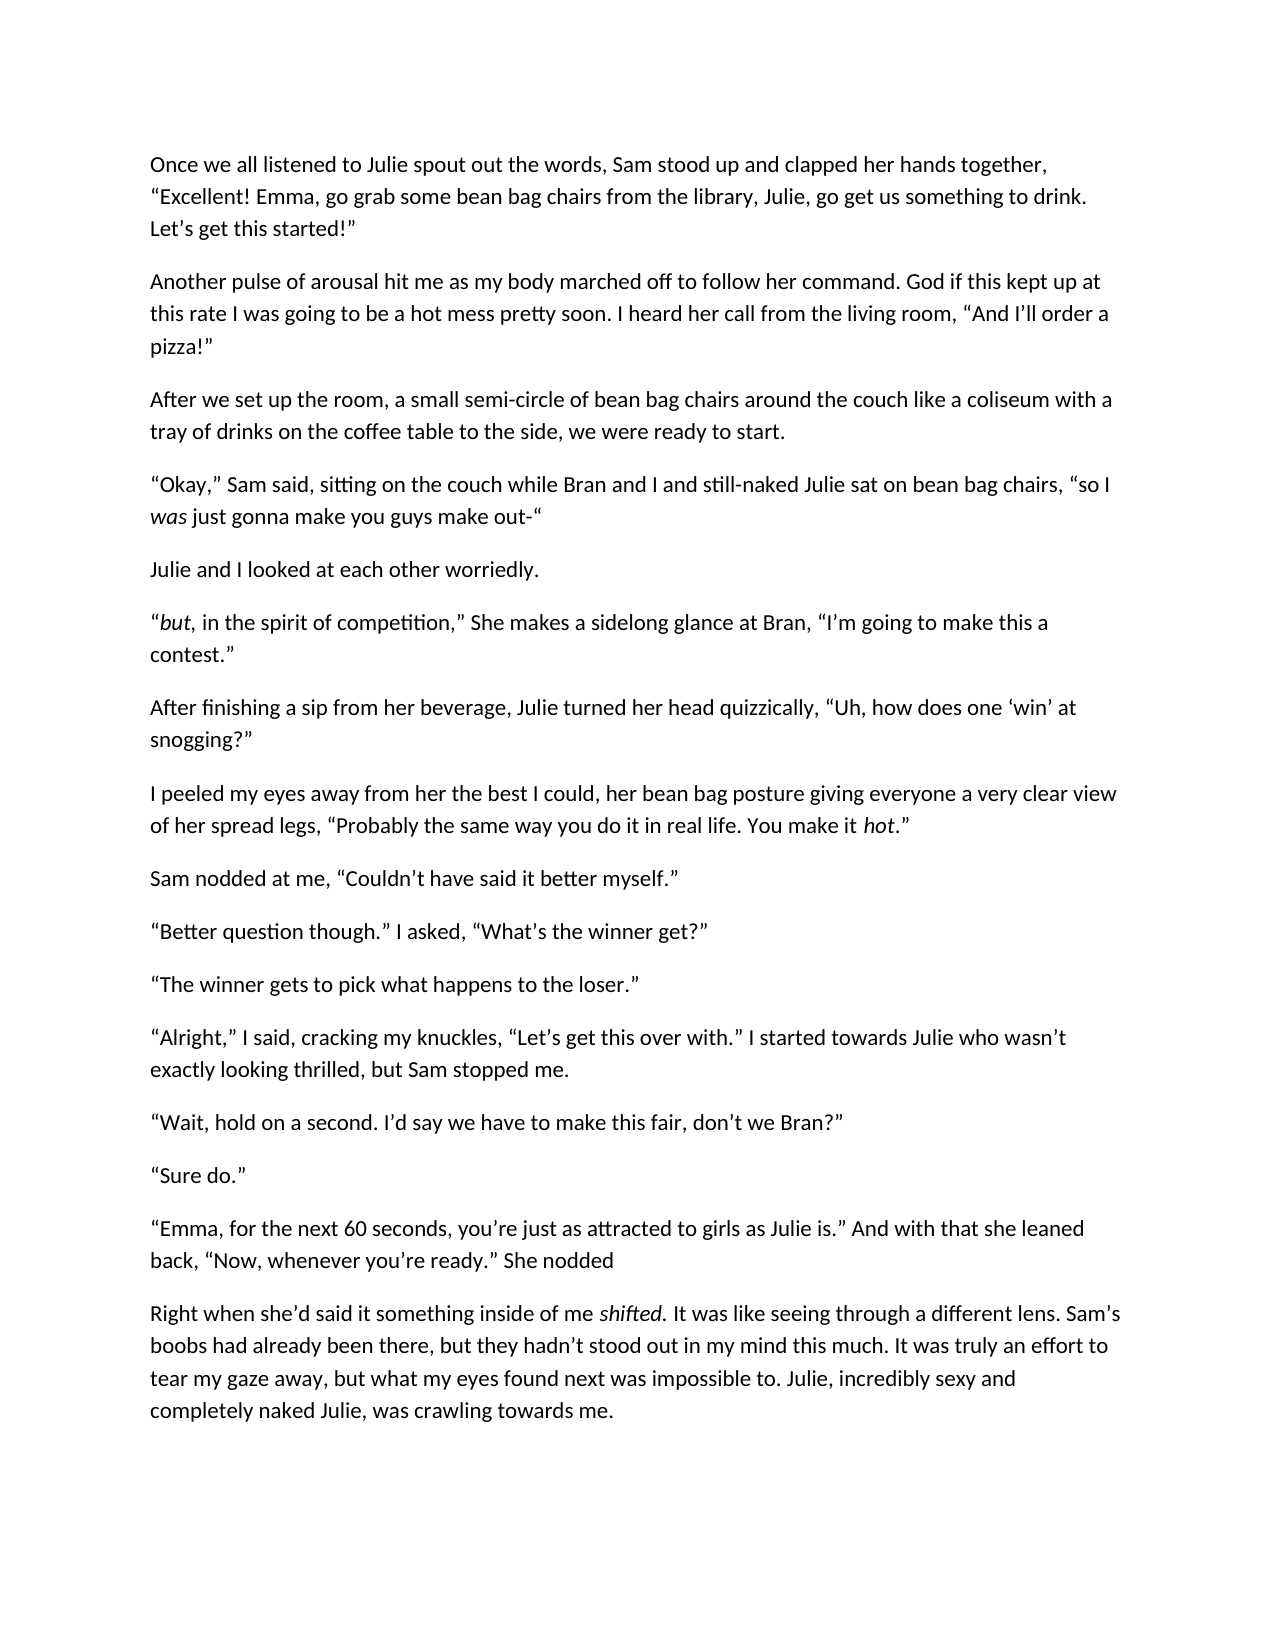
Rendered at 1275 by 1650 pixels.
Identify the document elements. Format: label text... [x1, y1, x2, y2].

text “Sure do.” [150, 1161, 1125, 1189]
text After finishing a sip from her beverage, Julie turned her head quizzically, “Uh, how does one ‘win’ at snogging?” [150, 693, 1125, 754]
text “Wait, hold on a second. I’d say we have to make this fair, don’t we Bran?” [150, 1108, 1125, 1136]
text Right when she’d said it something inside of me shifted. It was like seeing through a different lens. Sam’s boobs had already been there, but they hadn’t stood out in my mind this much. It was truly an effort to tear my gaze away, but what my eyes found next was impossible to. Julie, incredibly sexy and completely naked Julie, was crawling towards me. [150, 1299, 1125, 1424]
text “The winner gets to pick what happens to the loser.” [150, 970, 1125, 998]
text After we set up the room, a small semi-circle of bean bag chairs around the couch like a coliseum with a tray of drinks on the coffee table to the side, we were ready to start. [150, 385, 1125, 445]
text Sam nodded at me, “Couldn’t have said it better myself.” [150, 864, 1125, 892]
text “Alright,” I said, cracking my knuckles, “Let’s get this over with.” I started towards Julie who wasn’t exactly looking thrilled, but Sam stopped me. [150, 1023, 1125, 1083]
text Another pulse of arousal hit me as my body marched off to follow her command. God if this kept up at this rate I was going to be a hot mess pretty soon. I heard her call from the living room, “And I’ll order a pizza!” [150, 267, 1125, 360]
text “Emma, for the next 60 seconds, you’re just as attracted to girls as Julie is.” And with that she leaned back, “Now, whenever you’re ready.” She nodded [150, 1214, 1125, 1274]
text “but, in the spirit of competition,” She makes a sidelong glance at Bran, “I’m going to make this a contest.” [150, 608, 1125, 668]
text “Okay,” Sam said, sitting on the couch while Bran and I and still-naked Julie sat on bean bag chairs, “so I was just gonna make you guys make out-“ [150, 470, 1125, 530]
text “Better question though.” I asked, “What’s the winner get?” [150, 917, 1125, 945]
text Once we all listened to Julie spout out the words, Sam stood up and clapped her hands together, “Excellent! Emma, go grab some bean bag chairs from the library, Julie, go get us something to drink. Let’s get this started!” [150, 150, 1125, 242]
text I peeled my eyes away from her the best I could, her bean bag posture giving everyone a very clear view of her spread legs, “Probably the same way you do it in real life. You make it hot.” [150, 779, 1125, 839]
text Julie and I looked at each other worriedly. [150, 555, 1125, 583]
